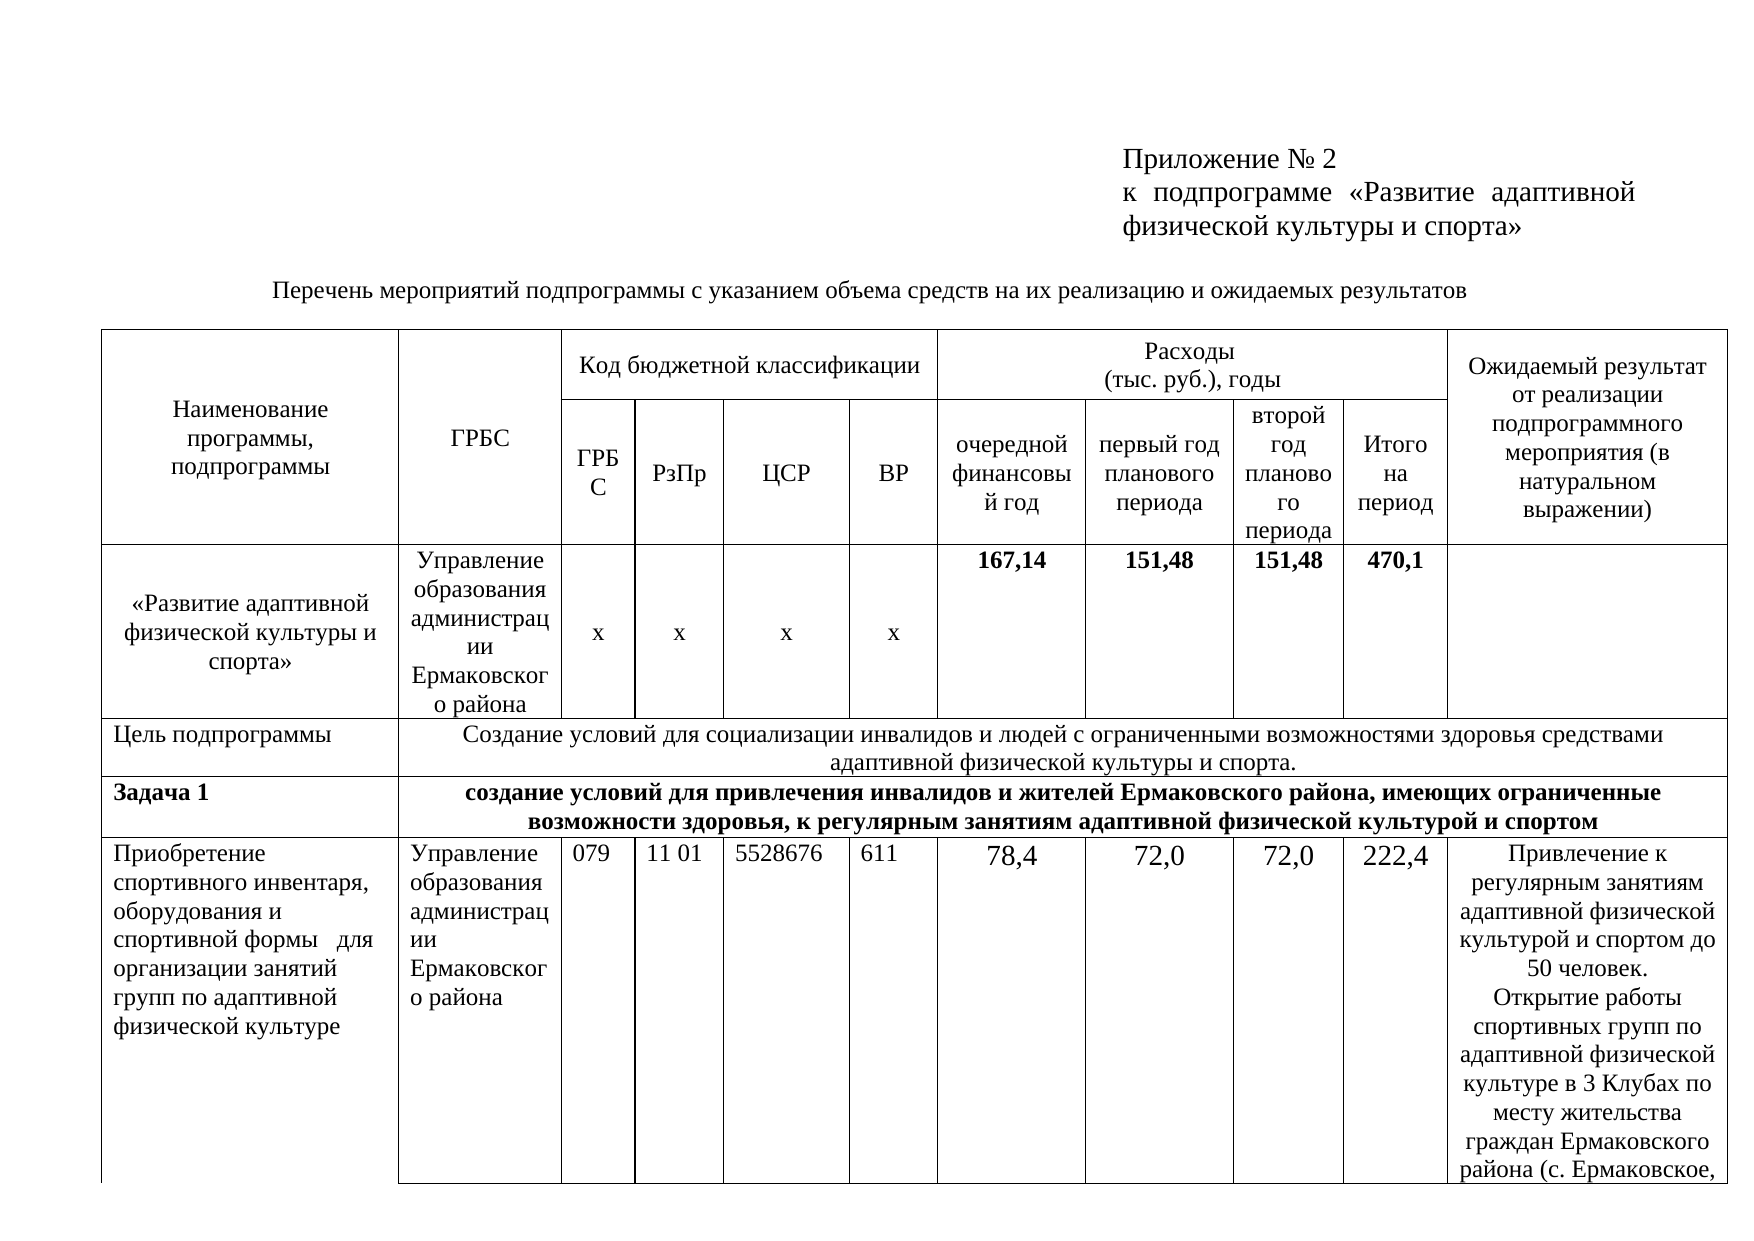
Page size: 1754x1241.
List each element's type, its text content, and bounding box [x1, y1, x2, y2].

table_cell создание условий для привлечения инвалидов и жителей Ермаковского района, имеющих ограниченные возможности здоровья, к регулярным занятиям адаптивной физической культурой и спортом [399, 777, 1727, 837]
table_header Наименование программы, подпрограммы [102, 330, 398, 544]
table_cell [1448, 545, 1727, 718]
table_cell 167,14 [938, 545, 1085, 718]
table_cell Итого на период [1344, 400, 1447, 544]
table_cell Задача 1 [102, 777, 398, 837]
table_header Ожидаемый результат от реализации подпрограммного мероприятия (в натуральном выражении) [1448, 330, 1727, 544]
table_cell второй год планового периода [1234, 400, 1343, 544]
table_header ГРБС [399, 330, 561, 544]
table_cell 11 01 [636, 838, 723, 1183]
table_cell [1448, 838, 1727, 1183]
table_cell 222,4 [1344, 838, 1447, 1183]
text Перечень мероприятий подпрограммы с указанием объема средств на их реализацию и ожидаемых результатов [103, 275, 1636, 304]
table_header Расходы (тыс. руб.), годы [938, 330, 1447, 399]
table_cell 5528676 [724, 838, 849, 1183]
table_cell 151,48 [1234, 545, 1343, 718]
table_cell х [850, 545, 937, 718]
table_cell ГРБС [562, 400, 634, 544]
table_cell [102, 838, 398, 1183]
text Приложение № 2 [1122, 141, 1636, 174]
table_cell «Развитие адаптивной физической культуры и спорта» [102, 545, 398, 718]
table_cell 78,4 [938, 838, 1085, 1183]
table_cell первый год планового периода [1086, 400, 1233, 544]
table_cell РзПр [636, 400, 723, 544]
table_cell Создание условий для социализации инвалидов и людей с ограниченными возможностями здоровья средствами адаптивной физической культуры и спорта. [399, 719, 1727, 776]
text к подпрограмме «Развитие адаптивной физической культуры и спорта» [1122, 174, 1636, 242]
table_cell Цель подпрограммы [102, 719, 398, 776]
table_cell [399, 838, 561, 1183]
table_cell 151,48 [1086, 545, 1233, 718]
table_header Код бюджетной классификации [562, 330, 937, 399]
table_cell ЦСР [724, 400, 849, 544]
table_cell 470,1 [1344, 545, 1447, 718]
table_cell 611 [850, 838, 937, 1183]
table_cell 72,0 [1234, 838, 1343, 1183]
table_cell х [636, 545, 723, 718]
table_cell х [724, 545, 849, 718]
table_cell очередной финансовый год [938, 400, 1085, 544]
table_cell 72,0 [1086, 838, 1233, 1183]
table_cell х [562, 545, 634, 718]
table_cell 079 [562, 838, 634, 1183]
table_cell ВР [850, 400, 937, 544]
table_cell Управление образования администрации Ермаковского района [399, 545, 561, 718]
